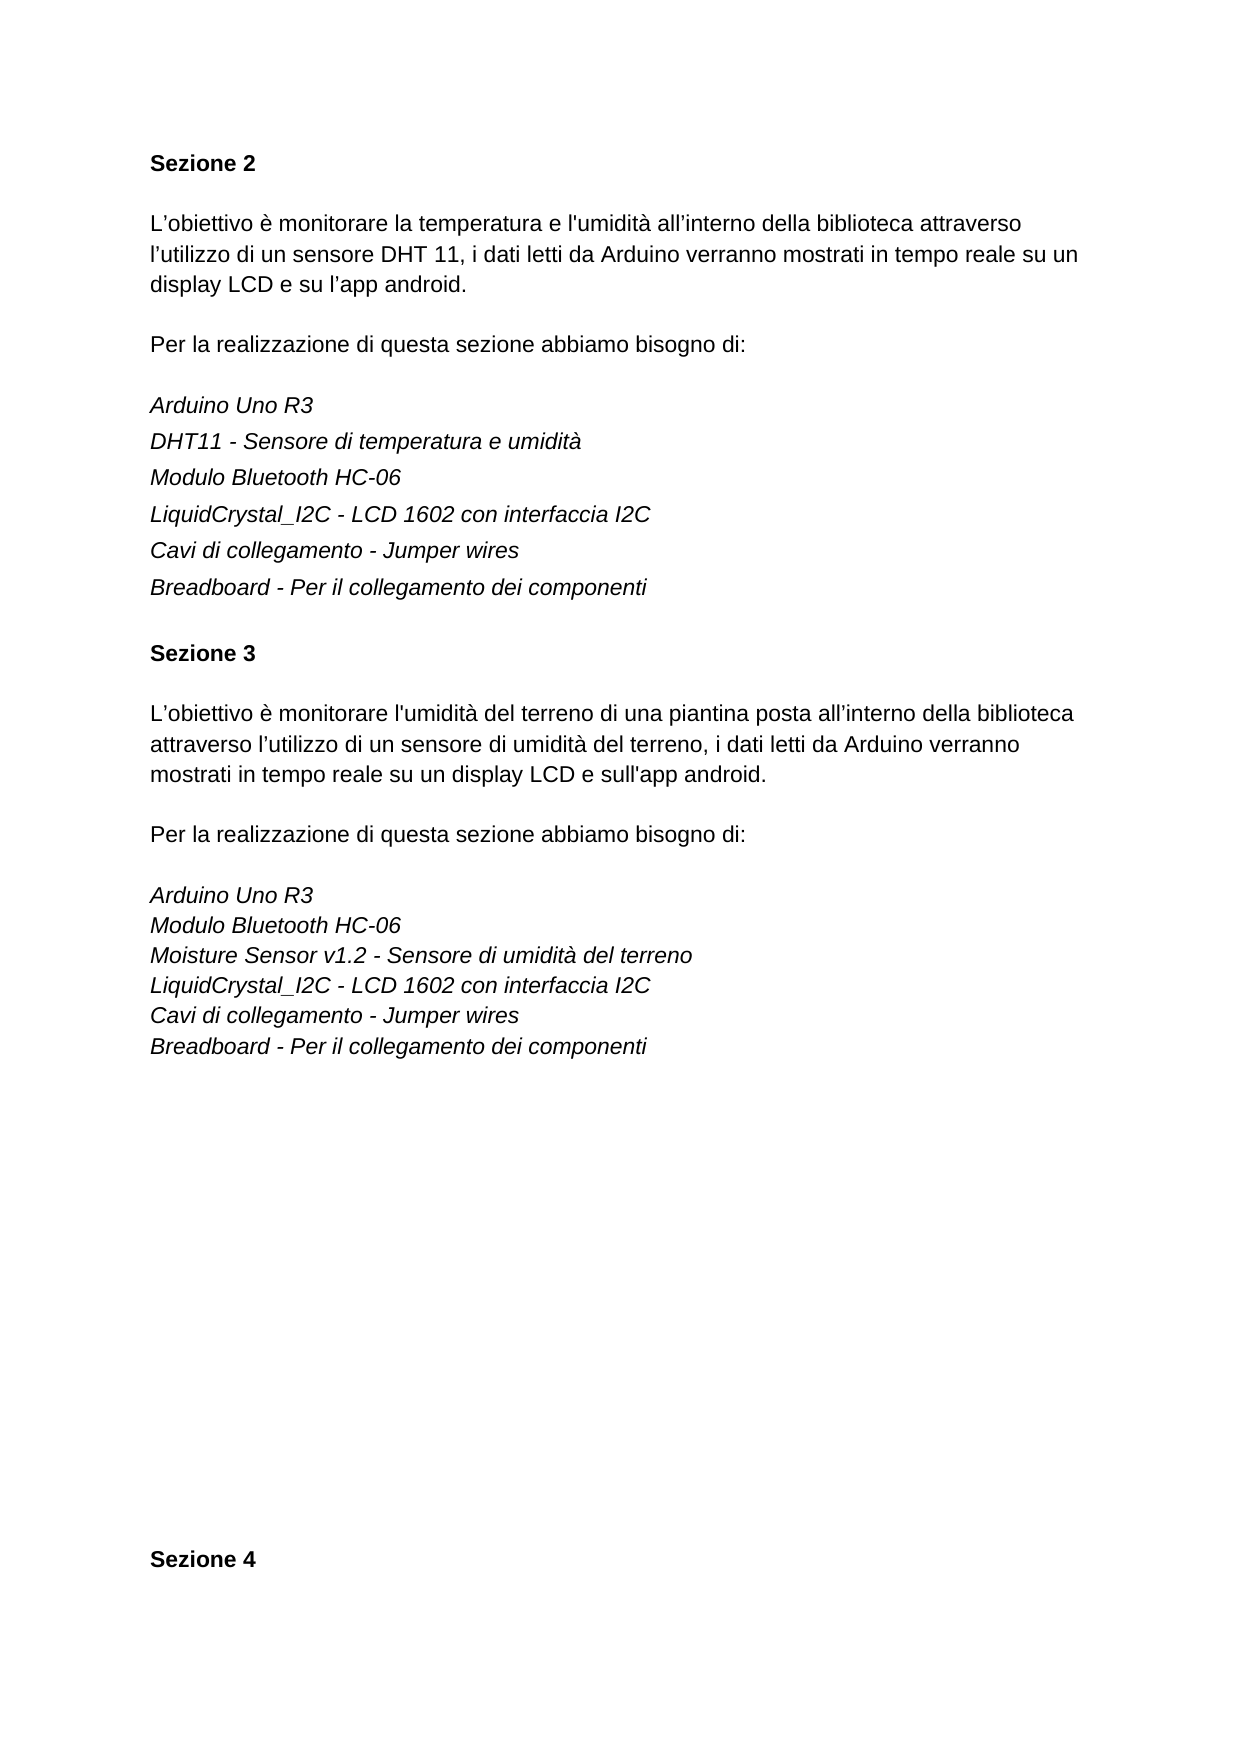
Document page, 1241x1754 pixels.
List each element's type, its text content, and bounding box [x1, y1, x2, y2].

subtitle Sezione 4 [150, 1546, 1090, 1573]
text Cavi di collegamento - Jumper wires [150, 1002, 1090, 1029]
text Per la realizzazione di questa sezione abbiamo bisogno di: [150, 331, 1090, 358]
text LiquidCrystal_I2C - LCD 1602 con interfaccia I2C [150, 501, 1090, 527]
text Modulo Bluetooth HC-06 [150, 464, 1090, 491]
text Arduino Uno R3 [150, 392, 1090, 418]
text Per la realizzazione di questa sezione abbiamo bisogno di: [150, 821, 1090, 848]
text Arduino Uno R3 [150, 882, 1090, 908]
text Cavi di collegamento - Jumper wires [150, 537, 1090, 563]
text L’obiettivo è monitorare l'umidità del terreno di una piantina posta all’interno della biblioteca attraverso l’utilizzo di un sensore di umidità del terreno, i dati letti da Arduino verranno mostrati in tempo reale su un display LCD e sull'app android. [150, 700, 1090, 787]
text Breadboard - Per il collegamento dei componenti [150, 1033, 1090, 1059]
subtitle Sezione 3 [150, 640, 1090, 666]
text Breadboard - Per il collegamento dei componenti [150, 573, 1090, 600]
text Moisture Sensor v1.2 - Sensore di umidità del terreno [150, 942, 1090, 968]
text DHT11 - Sensore di temperatura e umidità [150, 428, 1090, 454]
subtitle Sezione 2 [150, 150, 1090, 176]
text LiquidCrystal_I2C - LCD 1602 con interfaccia I2C [150, 972, 1090, 999]
text Modulo Bluetooth HC-06 [150, 912, 1090, 938]
text L’obiettivo è monitorare la temperatura e l'umidità all’interno della biblioteca attraverso l’utilizzo di un sensore DHT 11, i dati letti da Arduino verranno mostrati in tempo reale su un display LCD e su l’app android. [150, 210, 1090, 297]
